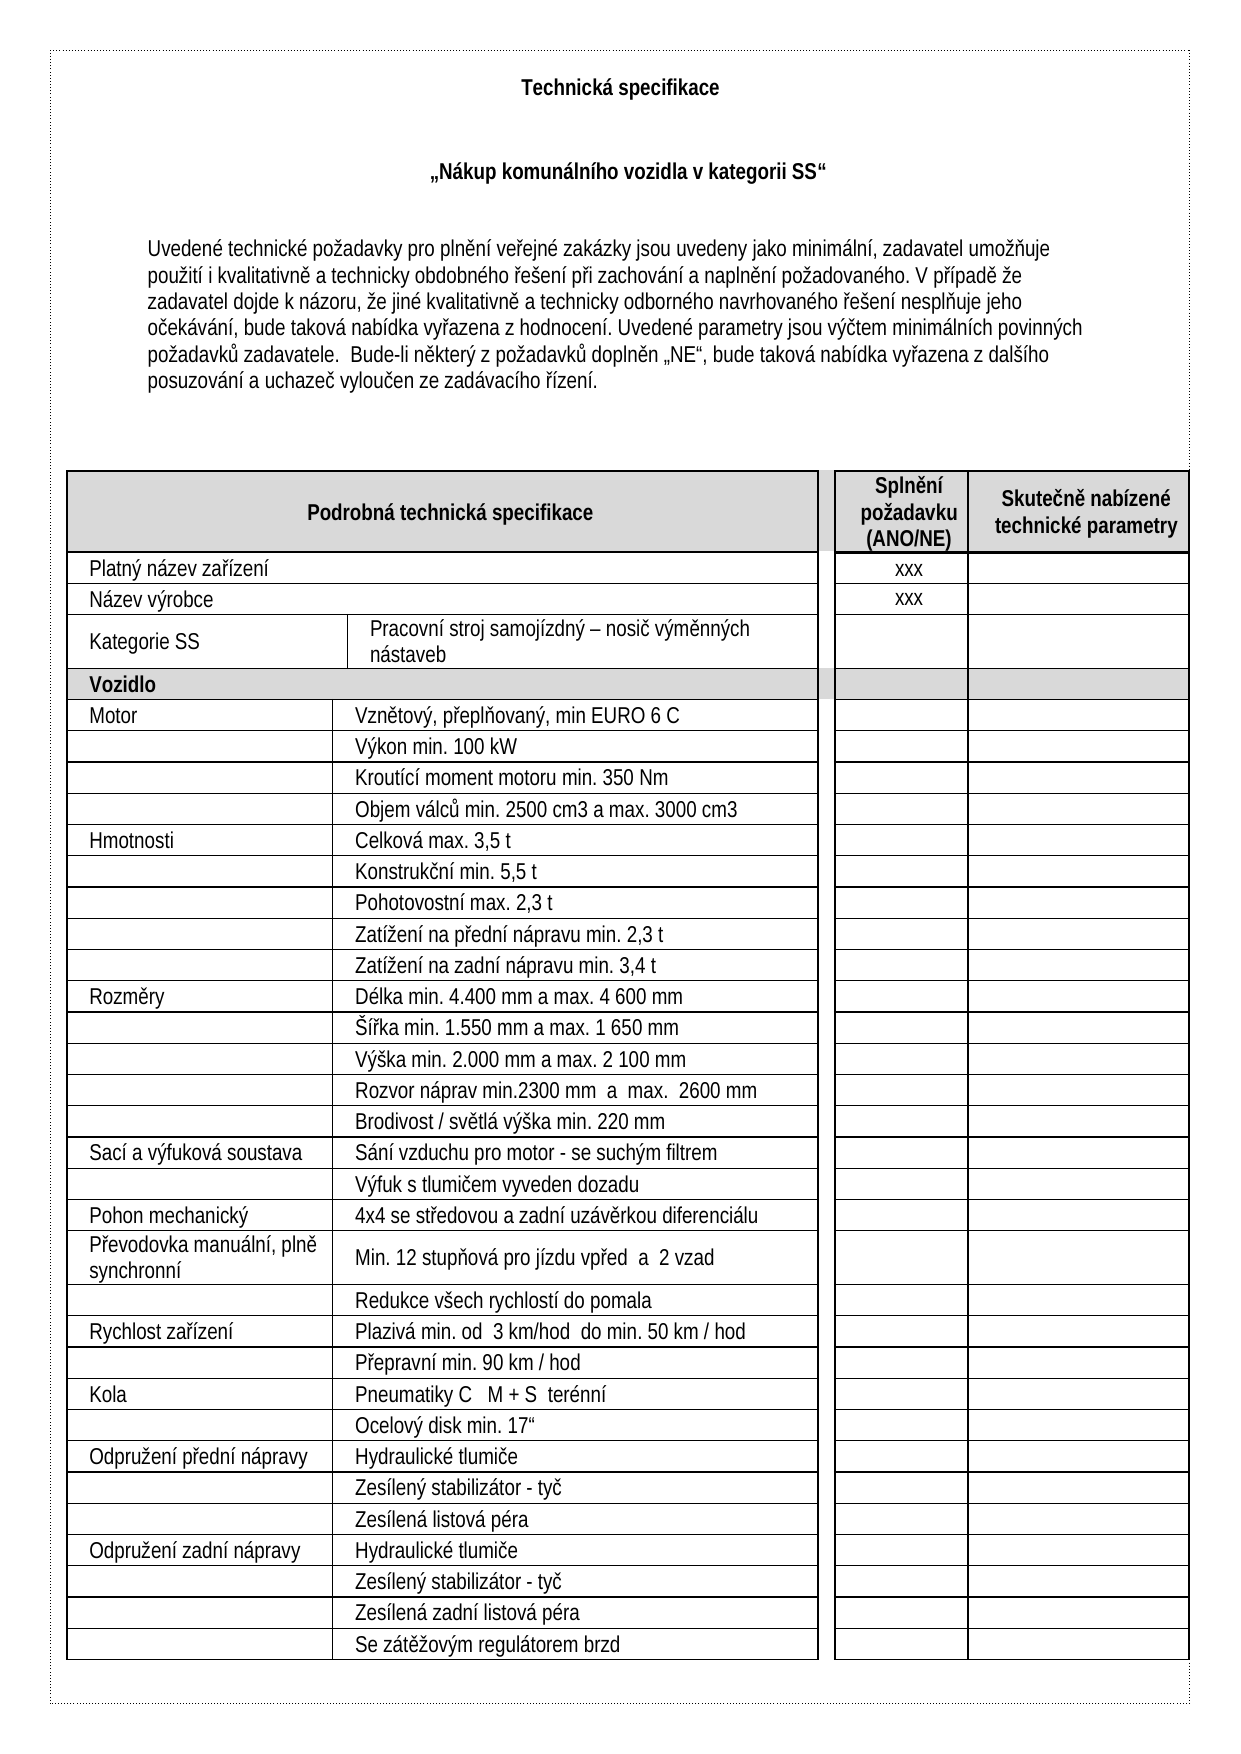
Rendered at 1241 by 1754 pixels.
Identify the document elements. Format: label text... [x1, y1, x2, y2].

table_cell Kola [68, 1379, 332, 1409]
table_header [819, 470, 834, 551]
table_cell Výkon min. 100 kW [333, 731, 817, 761]
table_cell [819, 918, 834, 949]
table_cell [969, 1504, 1188, 1534]
table_cell [969, 584, 1188, 614]
table_header Podrobná technická specifikace [68, 472, 817, 551]
table_cell Hmotnosti [68, 825, 332, 855]
table_cell [836, 1106, 967, 1136]
table_header Splnění požadavku (ANO/NE) [836, 472, 967, 551]
table_cell [836, 888, 967, 918]
table_cell [836, 1200, 967, 1230]
table_cell [819, 855, 834, 886]
table_cell Rozvor náprav min.2300 mm a max. 2600 mm [333, 1075, 817, 1105]
table_cell Odpružení přední nápravy [68, 1441, 332, 1471]
table_cell [836, 981, 967, 1011]
table_cell [819, 1378, 834, 1409]
table_cell [68, 888, 332, 918]
table_cell [68, 731, 332, 761]
table_cell 4x4 se středovou a zadní uzávěrkou diferenciálu [333, 1200, 817, 1230]
table_cell [819, 1471, 834, 1503]
table_cell Délka min. 4.400 mm a max. 4 600 mm [333, 981, 817, 1011]
table_cell [819, 1199, 834, 1230]
table_cell [969, 763, 1188, 793]
table_cell Motor [68, 700, 332, 730]
table_cell [969, 700, 1188, 730]
table_cell [819, 949, 834, 980]
table_cell [68, 1629, 332, 1659]
table_cell [819, 614, 834, 668]
table_cell Pracovní stroj samojízdný – nosič výměnných nástaveb [348, 615, 817, 668]
table_cell xxx [836, 554, 967, 583]
table_cell Sací a výfuková soustava [68, 1138, 332, 1168]
table_cell [819, 1284, 834, 1315]
table_cell xxx [836, 584, 967, 614]
table_cell [819, 730, 834, 761]
table_cell [969, 888, 1188, 918]
table_cell [836, 1535, 967, 1565]
table_cell [68, 856, 332, 886]
table_cell [836, 794, 967, 824]
table_cell Zesílená listová péra [333, 1504, 817, 1534]
table_cell [836, 1231, 967, 1284]
table_cell [819, 1043, 834, 1074]
table_cell Rychlost zařízení [68, 1316, 332, 1346]
table_cell [836, 1138, 967, 1168]
table_cell [68, 1285, 332, 1315]
table_cell [819, 761, 834, 793]
table_cell [819, 1440, 834, 1471]
table_cell [68, 1566, 332, 1596]
table_cell [68, 1473, 332, 1503]
table_cell [969, 669, 1188, 699]
table_cell [969, 1044, 1188, 1074]
table_cell [969, 950, 1188, 980]
table_cell [969, 919, 1188, 949]
table_cell Redukce všech rychlostí do pomala [333, 1285, 817, 1315]
table_cell [969, 1200, 1188, 1230]
table_cell [819, 1011, 834, 1043]
text Uvedené technické požadavky pro plnění veřejné zakázky jsou uvedeny jako minimální, zadavatel umožňuje použití i kvalitativně a technicky obdobného řešení při zachování a naplnění požadovaného. V případě že zadavatel dojde k názoru, že jiné kvalitativně a technicky odborného navrhovaného řešení nesplňuje jeho očekávání, bude taková nabídka vyřazena z hodnocení. Uvedené parametry jsou výčtem minimálních povinných požadavků zadavatele. Bude-li některý z požadavků doplněn „NE“, bude taková nabídka vyřazena z dalšího [147, 235, 1093, 367]
table_cell Vznětový, přeplňovaný, min EURO 6 C [333, 700, 817, 730]
table_cell [836, 1629, 967, 1659]
table_cell [836, 825, 967, 855]
table_cell [819, 824, 834, 855]
table_cell Zesílená zadní listová péra [333, 1598, 817, 1628]
table_cell [969, 1410, 1188, 1440]
table_cell [68, 1348, 332, 1378]
table_cell [836, 763, 967, 793]
table_cell [836, 1075, 967, 1105]
table_cell [819, 793, 834, 824]
table_cell Kroutící moment motoru min. 350 Nm [333, 763, 817, 793]
table_cell [819, 1534, 834, 1565]
table_cell Pohotovostní max. 2,3 t [333, 888, 817, 918]
table_cell Konstrukční min. 5,5 t [333, 856, 817, 886]
table_cell [68, 1044, 332, 1074]
table_cell [836, 1473, 967, 1503]
table_cell Přepravní min. 90 km / hod [333, 1348, 817, 1378]
table_cell [836, 1316, 967, 1346]
text Technická specifikace [147, 74, 1093, 100]
table_cell Hydraulické tlumiče [333, 1441, 817, 1471]
table_cell [68, 1598, 332, 1628]
table_cell [836, 615, 967, 668]
table_cell [969, 1231, 1188, 1284]
table_cell [969, 1598, 1188, 1628]
table_cell Platný název zařízení [68, 553, 817, 583]
table_cell Min. 12 stupňová pro jízdu vpřed a 2 vzad [333, 1231, 817, 1284]
table_cell [68, 1013, 332, 1043]
table_cell Zatížení na zadní nápravu min. 3,4 t [333, 950, 817, 980]
table_cell [969, 1138, 1188, 1168]
table_cell [836, 1169, 967, 1199]
table_cell Plazivá min. od 3 km/hod do min. 50 km / hod [333, 1316, 817, 1346]
table_cell [836, 1285, 967, 1315]
table_cell Ocelový disk min. 17“ [333, 1410, 817, 1440]
table_cell [969, 1379, 1188, 1409]
table_header Skutečně nabízené technické parametry [969, 472, 1188, 551]
table_cell [68, 1504, 332, 1534]
table_cell [819, 1168, 834, 1199]
table_cell [969, 794, 1188, 824]
table_cell [969, 1285, 1188, 1315]
table_cell Sání vzduchu pro motor - se suchým filtrem [333, 1138, 817, 1168]
table_cell [68, 950, 332, 980]
table_cell Zesílený stabilizátor - tyč [333, 1473, 817, 1503]
table_cell [969, 554, 1188, 583]
table_cell [819, 1346, 834, 1378]
table_cell [969, 1316, 1188, 1346]
table_cell [819, 1074, 834, 1105]
table_cell Název výrobce [68, 584, 817, 614]
table_cell [819, 1596, 834, 1628]
table_cell Zatížení na přední nápravu min. 2,3 t [333, 919, 817, 949]
table_cell Hydraulické tlumiče [333, 1535, 817, 1565]
table_cell [819, 980, 834, 1011]
table_cell [969, 981, 1188, 1011]
table_cell [819, 1628, 834, 1659]
table_cell Objem válců min. 2500 cm3 a max. 3000 cm3 [333, 794, 817, 824]
table_cell Pneumatiky C M + S terénní [333, 1379, 817, 1409]
table_cell [68, 919, 332, 949]
table_cell [819, 1409, 834, 1440]
table_cell Se zátěžovým regulátorem brzd [333, 1629, 817, 1659]
table_cell [836, 1504, 967, 1534]
table_cell [68, 1169, 332, 1199]
table_cell [819, 1105, 834, 1136]
table_cell [969, 1566, 1188, 1596]
table_cell [819, 1230, 834, 1284]
table_cell Kategorie SS [68, 615, 347, 668]
table_cell [836, 1348, 967, 1378]
text „Nákup komunálního vozidla v kategorii SS“ [147, 158, 1093, 184]
table_cell Výška min. 2.000 mm a max. 2 100 mm [333, 1044, 817, 1074]
table_cell [969, 1535, 1188, 1565]
table_cell [836, 1441, 967, 1471]
table_cell [969, 1169, 1188, 1199]
table_cell [969, 825, 1188, 855]
table_cell [819, 886, 834, 918]
table_cell Vozidlo [68, 669, 817, 699]
table_cell [68, 763, 332, 793]
table_cell [68, 1075, 332, 1105]
table_cell [819, 1315, 834, 1346]
table_cell [836, 669, 967, 699]
table_cell Brodivost / světlá výška min. 220 mm [333, 1106, 817, 1136]
table_cell [836, 731, 967, 761]
table_cell [969, 1013, 1188, 1043]
table_cell [969, 615, 1188, 668]
table_cell [836, 1410, 967, 1440]
table_cell [819, 668, 834, 699]
table_cell [836, 950, 967, 980]
table_cell [819, 551, 834, 583]
table_cell Výfuk s tlumičem vyveden dozadu [333, 1169, 817, 1199]
table_cell Pohon mechanický [68, 1200, 332, 1230]
table_cell Rozměry [68, 981, 332, 1011]
table_cell [969, 1106, 1188, 1136]
table_cell [836, 919, 967, 949]
table_cell [969, 1348, 1188, 1378]
table_cell Převodovka manuální, plně synchronní [68, 1231, 332, 1284]
table_cell [819, 583, 834, 614]
table_cell [836, 700, 967, 730]
table_cell [969, 856, 1188, 886]
table_cell [819, 1565, 834, 1596]
table_cell [836, 1379, 967, 1409]
table_cell [836, 1013, 967, 1043]
table_cell Celková max. 3,5 t [333, 825, 817, 855]
table_cell [969, 731, 1188, 761]
table_cell [68, 794, 332, 824]
table_cell [969, 1629, 1188, 1659]
table_cell [836, 1598, 967, 1628]
table_cell [836, 1566, 967, 1596]
table_cell [969, 1473, 1188, 1503]
text posuzování a uchazeč vyloučen ze zadávacího řízení. [147, 367, 1093, 393]
table_cell [969, 1441, 1188, 1471]
table_cell [68, 1106, 332, 1136]
table_cell Odpružení zadní nápravy [68, 1535, 332, 1565]
table_cell [836, 1044, 967, 1074]
table_cell [819, 1136, 834, 1168]
table_cell [969, 1075, 1188, 1105]
table_cell [836, 856, 967, 886]
table_cell Šířka min. 1.550 mm a max. [333, 1013, 817, 1043]
table_cell [819, 699, 834, 730]
table_cell Zesílený stabilizátor - tyč [333, 1566, 817, 1596]
table_cell [819, 1503, 834, 1534]
table_cell [68, 1410, 332, 1440]
